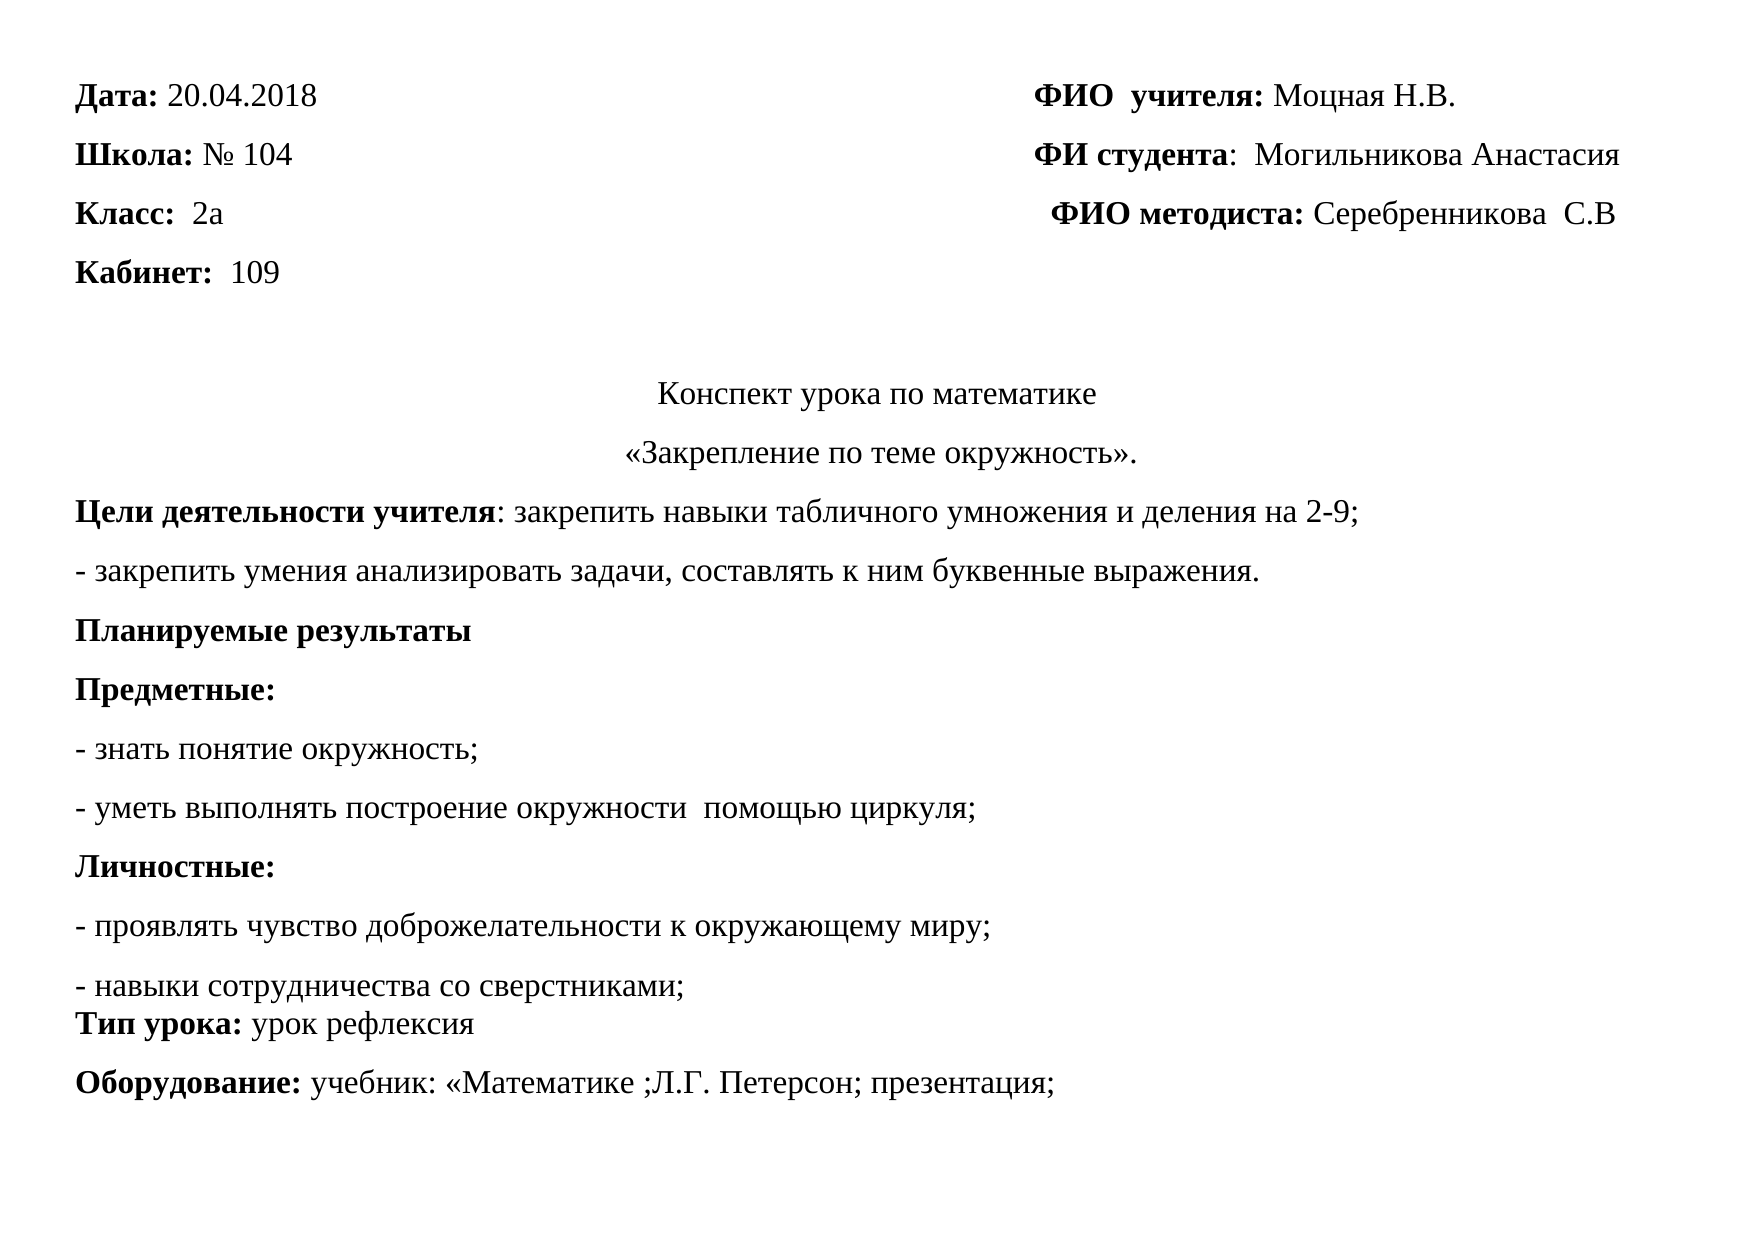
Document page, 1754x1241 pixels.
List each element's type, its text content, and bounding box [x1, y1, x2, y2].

text Класс: 2а ФИО методиста: Серебренникова С.В [75, 193, 1679, 232]
text Планируемые результаты [75, 610, 1679, 648]
text Личностные: [75, 847, 1679, 885]
text - навыки сотрудничества со сверстниками; Тип урока: урок рефлексия [75, 965, 1679, 1042]
text Цели деятельности учителя: закрепить навыки табличного умножения и деления на 2-9; [75, 492, 1679, 530]
text Предметные: [75, 669, 1679, 707]
text - уметь выполнять построение окружности помощью циркуля; [75, 787, 1679, 826]
text Оборудование: учебник: «Математике ;Л.Г. Петерсон; презентация; [75, 1062, 1679, 1101]
text - проявлять чувство доброжелательности к окружающему миру; [75, 906, 1679, 944]
text - знать понятие окружность; [75, 728, 1679, 767]
text Школа: № 104 ФИ студента: Могильникова Анастасия [75, 134, 1679, 172]
text Дата: 20.04.2018 ФИО учителя: Моцная Н.В. [75, 75, 1679, 113]
text «Закрепление по теме окружность». [75, 432, 1679, 471]
text Кабинет: 109 [75, 252, 1679, 291]
text Конспект урока по математике [75, 373, 1679, 412]
text - закрепить умения анализировать задачи, составлять к ним буквенные выражения. [75, 551, 1679, 589]
